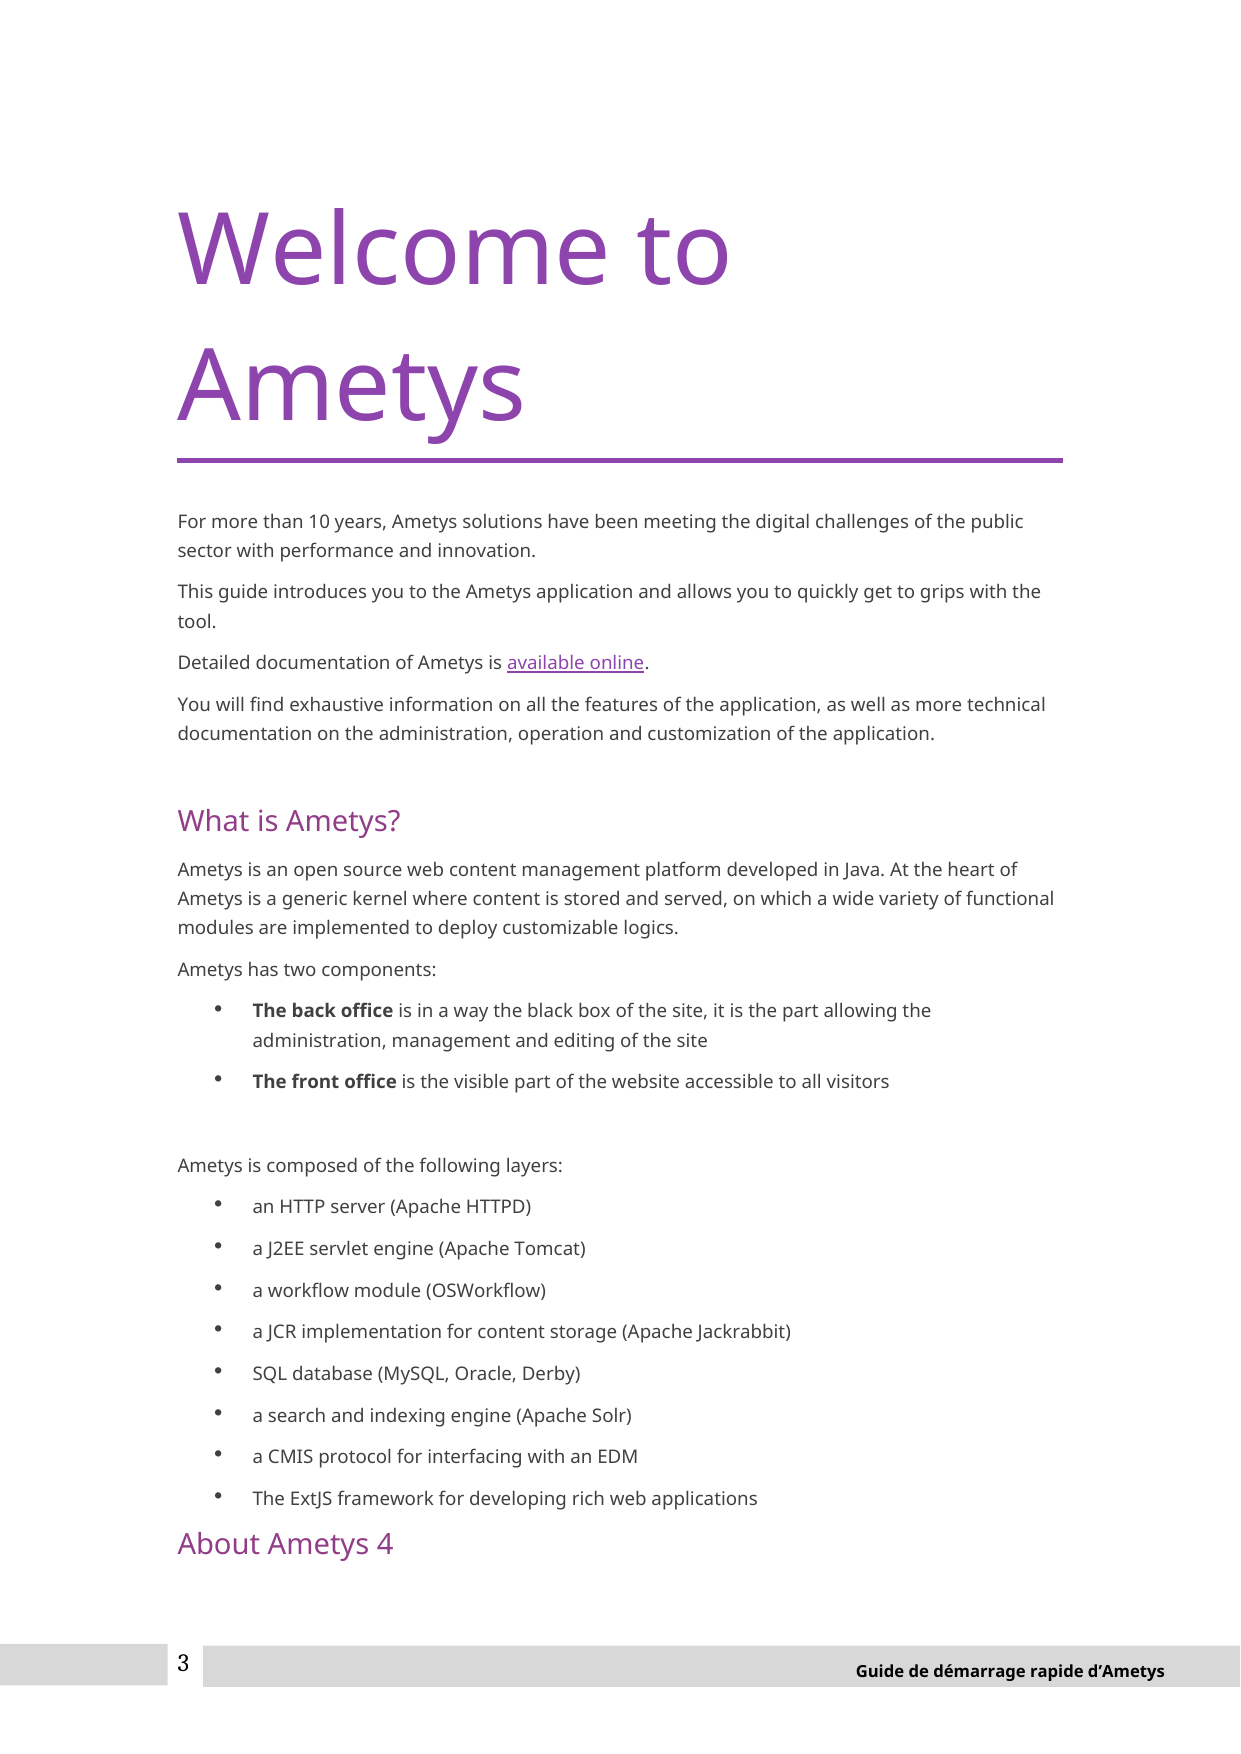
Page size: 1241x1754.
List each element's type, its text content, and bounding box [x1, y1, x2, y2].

text Ametys has two components: [177, 952, 1063, 982]
title What is Ametys? [177, 800, 1063, 840]
list The front office is the visible part of the website accessible to all visitors [215, 1065, 1063, 1094]
title About Ametys 4 [177, 1523, 1063, 1563]
list a J2EE servlet engine (Apache Tomcat) [215, 1232, 1063, 1261]
list The ExtJS framework for developing rich web applications [215, 1482, 1063, 1511]
title Welcome to Ametys [177, 177, 1063, 458]
text Ametys is composed of the following layers: [177, 1148, 1063, 1177]
text This guide introduces you to the Ametys application and allows you to quickly get to grips with the tool. [177, 575, 1063, 633]
text For more than 10 years, Ametys solutions have been meeting the digital challenges of the public sector with performance and innovation. [177, 504, 1063, 563]
list SQL database (MySQL, Oracle, Derby) [215, 1357, 1063, 1386]
text Detailed documentation of Ametys is available online. [177, 646, 1063, 675]
list a JCR implementation for content storage (Apache Jackrabbit) [215, 1315, 1063, 1344]
list a CMIS protocol for interfacing with an EDM [215, 1440, 1063, 1469]
list The back office is in a way the black box of the site, it is the part allowing the administration, management and editing of the site [215, 994, 1063, 1052]
list an HTTP server (Apache HTTPD) [215, 1190, 1063, 1219]
list a workflow module (OSWorkflow) [215, 1273, 1063, 1302]
text You will find exhaustive information on all the features of the application, as well as more technical documentation on the administration, operation and customization of the application. [177, 688, 1063, 746]
list a search and indexing engine (Apache Solr) [215, 1398, 1063, 1427]
text Ametys is an open source web content management platform developed in Java. At the heart of Ametys is a generic kernel where content is stored and served, on which a wide variety of functional modules are implemented to deploy customizable logics. [177, 852, 1063, 940]
